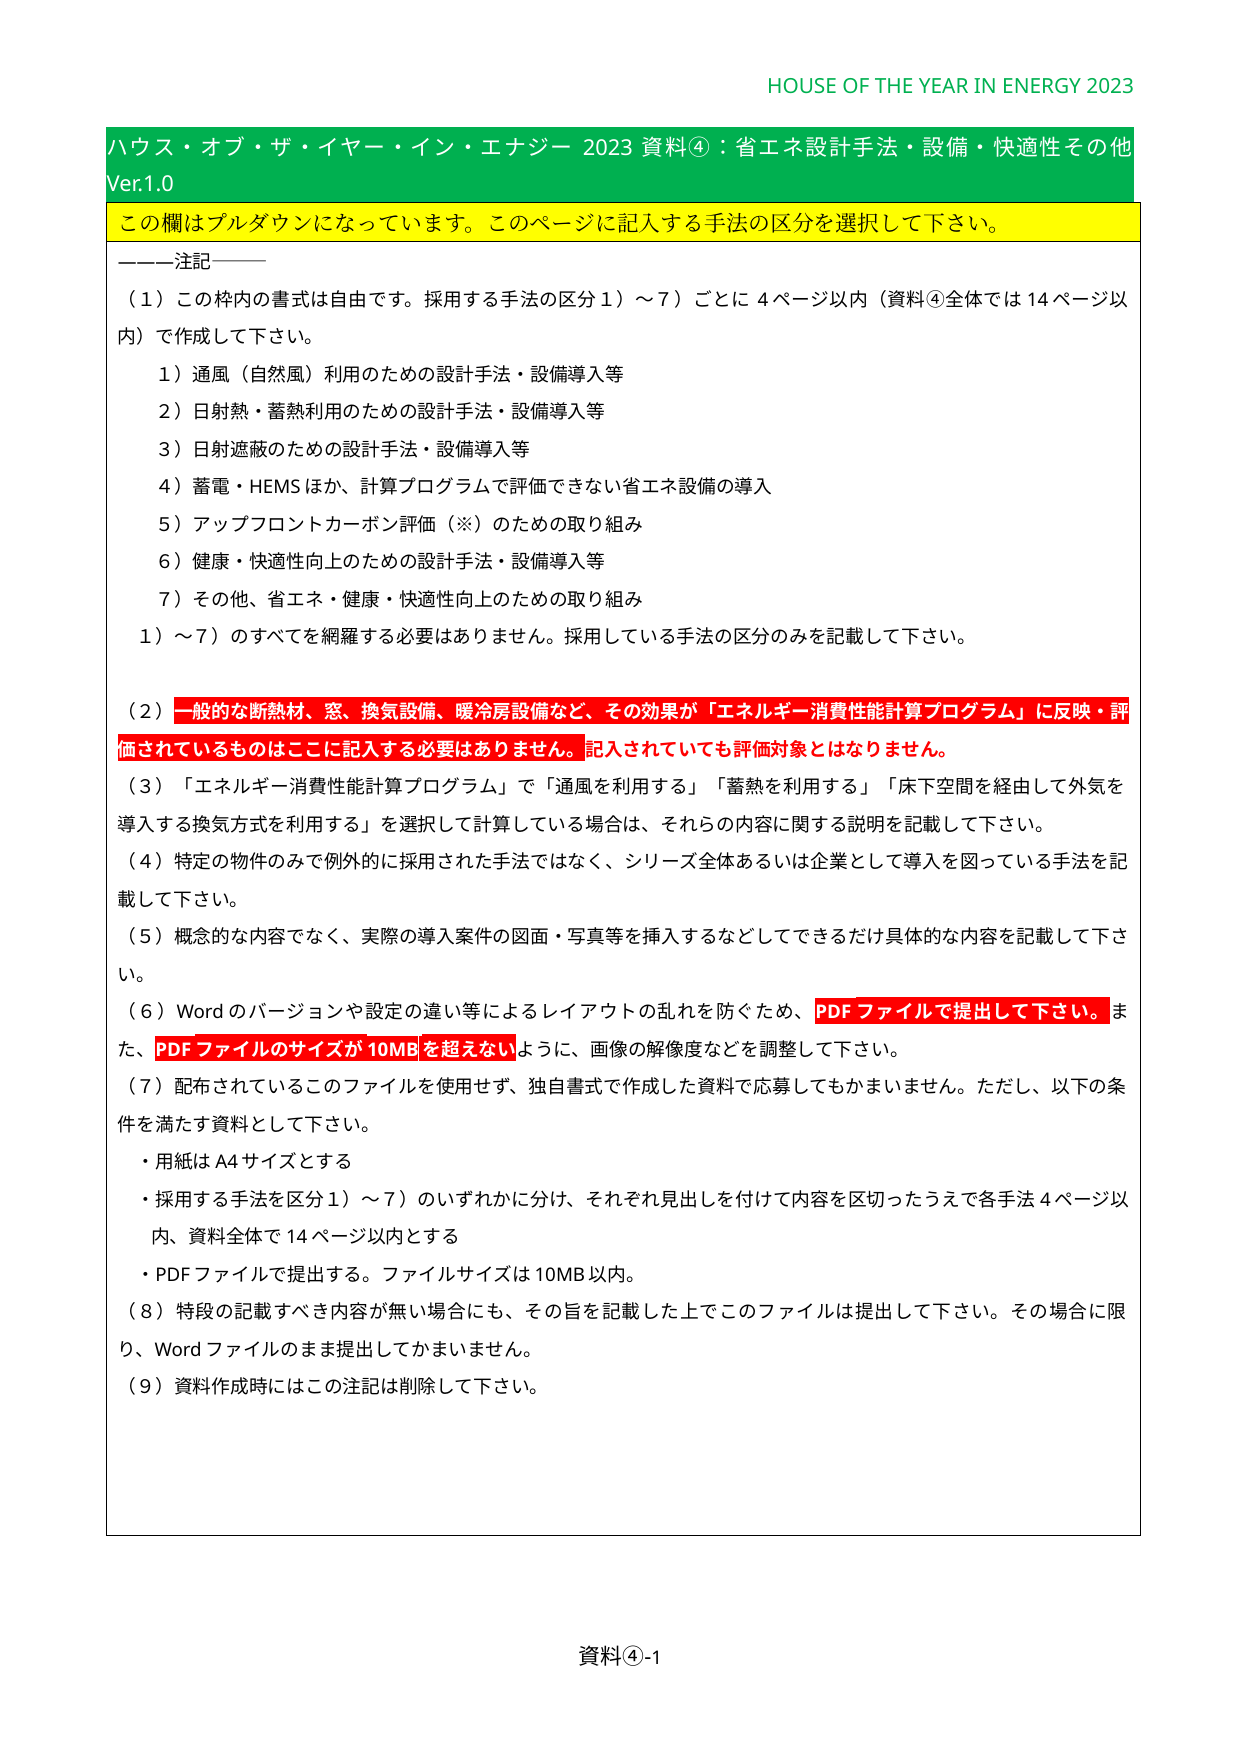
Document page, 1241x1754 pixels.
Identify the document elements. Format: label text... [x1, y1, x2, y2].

table_cell ―――注記――― （１）この枠内の書式は自由です。採用する手法の区分１）～７）ごとに4ページ以内（資料④全体では14ページ以内）で作成して下さい。 １）通風（自然風）利用のための設計手法・設備導入等 ２）日射熱・蓄熱利用のための設計手法・設備導入等 ３）日射遮蔽のための設計手法・設備導入等 ４）蓄電・HEMSほか、計算プログラムで評価できない省エネ設備の導入 ５）アップフロントカーボン評価（※）のための取り組み ６）健康・快適性向上のための設計手法・設備導入等 ７）その他、省エネ・健康・快適性向上のための取り組み １）～７）のすべてを網羅する必要はありません。採用している手法の区分のみを記載して下さい。 （２）一般的な断熱材、窓、換気設備、暖冷房設備など、その効果が「エネルギー消費性能計算プログラム」に反映・評価されているものはここに記入する必要はありません。記入されていても評価対象とはなりません。 （３）「エネルギー消費性能計算プログラム」で「通風を利用する」「蓄熱を利用する」「床下空間を経由して外気を導入する換気方式を利用する」を選択して計算している場合は、それらの内容に関する説明を記載して下さい。 （４）特定の物件のみで例外的に採用された手法ではなく、シリーズ全体あるいは企業として導入を図っている手法を記載して下さい。 （５）概念的な内容でなく、実際の導入案件の図面・写真等を挿入するなどしてできるだけ具体的な内容を記載して下さい。 （６）Wordのバージョンや設定の違い等によるレイアウトの乱れを防ぐため、PDFファイルで提出して下さい。また、PDFファイルのサイズが10MBを超えないように、画像の解像度などを調整して下さい。 （７）配布されているこのファイルを使用せず、独自書式で作成した資料で応募してもかまいません。ただし、以下の条件を満たす資料として下さい。 ・用紙はA4サイズとする ・採用する手法を区分１）～７）のいずれかに分け、それぞれ見出しを付けて内容を区切ったうえで各手法4ページ以内、資料全体で14ページ以内とする ・PDFファイルで提出する。ファイルサイズは10MB以内。 （８）特段の記載すべき内容が無い場合にも、その旨を記載した上でこのファイルは提出して下さい。その場合に限り、Wordファイルのまま提出してかまいません。 （９）資料作成時にはこの注記は削除して下さい。 [107, 242, 1140, 1535]
text ハウス・オブ・ザ・イヤー・イン・エナジー 2023 資料④：省エネ設計手法・設備・快適性その他 Ver.1.0 [106, 127, 1134, 202]
table_header [107, 203, 1140, 241]
